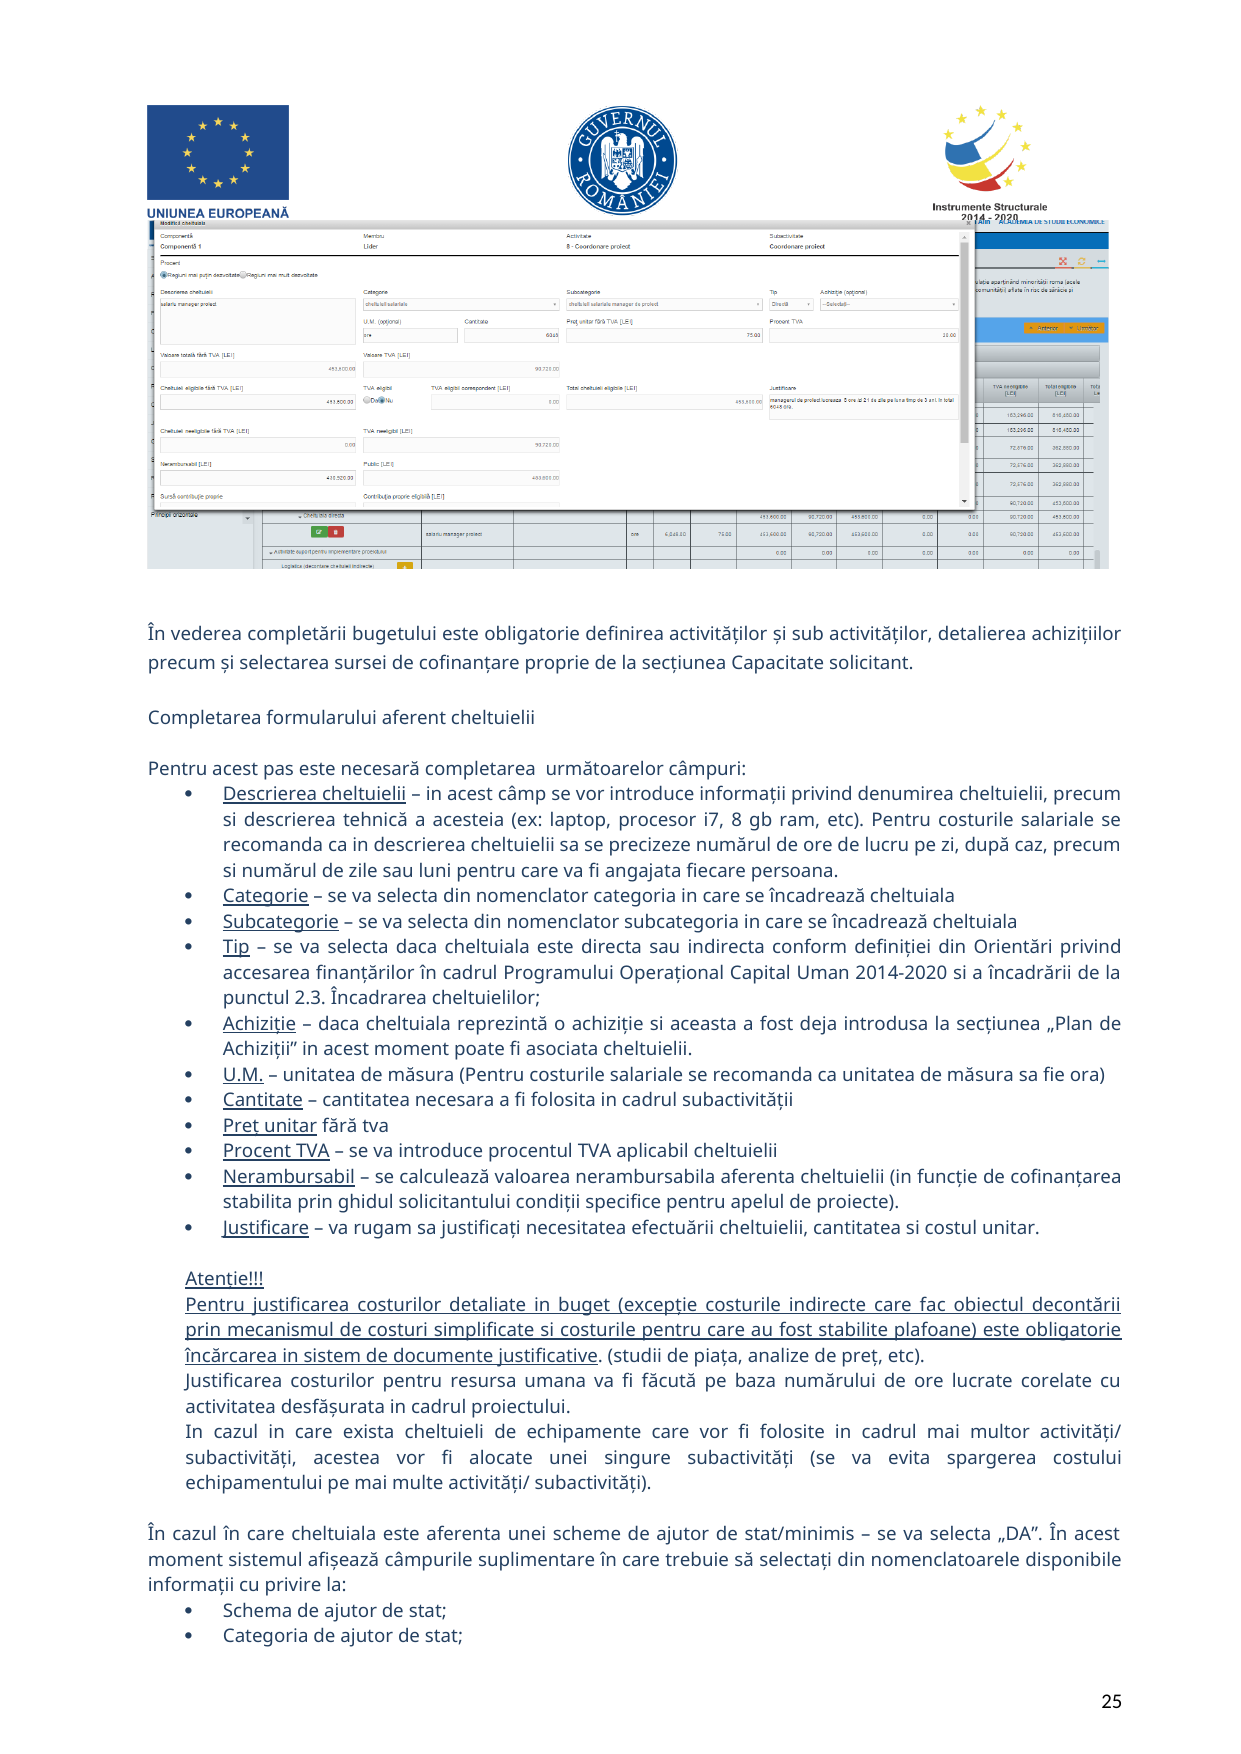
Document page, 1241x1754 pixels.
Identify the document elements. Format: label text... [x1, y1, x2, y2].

list Schema de ajutor de stat; [185, 1597, 1122, 1623]
list Pentru justificarea costurilor detaliate in buget (excepție costurile indirecte care fac obiectul decontării prin mecanismul de costuri simplificate si costurile pentru care au fost stabilite plafoane) este obligatorie încărcarea in sistem de documente justificative. (studii de piaţa, analize de preț, etc). [185, 1291, 1122, 1338]
text Completarea formularului aferent cheltuielii [148, 704, 1122, 729]
list Pentru justificarea costurilor detaliate in buget (excepție costurile indirecte care fac obiectul decontării prin mecanismul de costuri simplificate si costurile pentru care au fost stabilite plafoane) este obligatorie încărcarea in sistem de documente justificative. (studii de piaţa, analize de preț, etc). [185, 1340, 1122, 1367]
picture [147, 105, 289, 218]
list Preț unitar fără tva [185, 1112, 1122, 1138]
list Justificarea costurilor pentru resursa umana va fi făcută pe baza numărului de ore lucrate corelate cu activitatea desfășurata in cadrul proiectului. [185, 1367, 1122, 1418]
list Procent TVA – se va introduce procentul TVA aplicabil cheltuielii [185, 1138, 1122, 1163]
list Nerambursabil – se calculează valoarea nerambursabila aferenta cheltuielii (in funcție de cofinanțarea stabilita prin ghidul solicitantului condiții specifice pentru apelul de proiecte). [185, 1163, 1122, 1214]
text Pentru acest pas este necesară completarea următoarelor câmpuri: [148, 755, 1122, 781]
list Descrierea cheltuielii – in acest câmp se vor introduce informaţii privind denumirea cheltuielii, precum si descrierea tehnică a acesteia (ex: laptop, procesor i7, 8 gb ram, etc). Pentru costurile salariale se recomanda ca in descrierea cheltuielii sa se precizeze numărul de ore de lucru pe zi, după caz, precum si numărul de zile sau luni pentru care va fi angajata fiecare persoana. [185, 781, 1122, 883]
list Categoria de ajutor de stat; [185, 1623, 1122, 1648]
picture [147, 105, 1109, 569]
list Subcategorie – se va selecta din nomenclator subcategoria in care se încadrează cheltuiala [185, 908, 1122, 934]
list Categorie – se va selecta din nomenclator categoria in care se încadrează cheltuiala [185, 883, 1122, 908]
list Cantitate – cantitatea necesara a fi folosita in cadrul subactivității [185, 1087, 1122, 1112]
list U.M. – unitatea de măsura (Pentru costurile salariale se recomanda ca unitatea de măsura sa fie ora) [185, 1061, 1122, 1087]
list In cazul in care exista cheltuieli de echipamente care vor fi folosite in cadrul mai multor activități/ subactivități, acestea vor fi alocate unei singure subactivități (se va evita spargerea costului echipamentului pe mai multe activități/ subactivități). [185, 1418, 1122, 1495]
list Tip – se va selecta daca cheltuiala este directa sau indirecta conform definiției din Orientări privind accesarea finanțărilor în cadrul Programului Operațional Capital Uman 2014-2020 si a încadrării de la punctul 2.3. Încadrarea cheltuielilor; [185, 934, 1122, 1010]
list Atenție!!! [185, 1265, 1122, 1291]
text În vederea completării bugetului este obligatorie definirea activităților și sub activităților, detalierea achizițiilor precum și selectarea sursei de cofinanțare proprie de la secțiunea Capacitate solicitant. [148, 620, 1122, 675]
text În cazul în care cheltuiala este aferenta unei scheme de ajutor de stat/minimis – se va selecta „DA”. În acest moment sistemul afișează câmpurile suplimentare în care trebuie să selectați din nomenclatoarele disponibile informaţii cu privire la: [148, 1521, 1122, 1597]
list Achiziție – daca cheltuiala reprezintă o achiziție si aceasta a fost deja introdusa la secțiunea „Plan de Achiziții” in acest moment poate fi asociata cheltuielii. [185, 1010, 1122, 1061]
list Justificare – va rugam sa justificați necesitatea efectuării cheltuielii, cantitatea si costul unitar. [185, 1214, 1122, 1240]
picture [566, 104, 678, 216]
